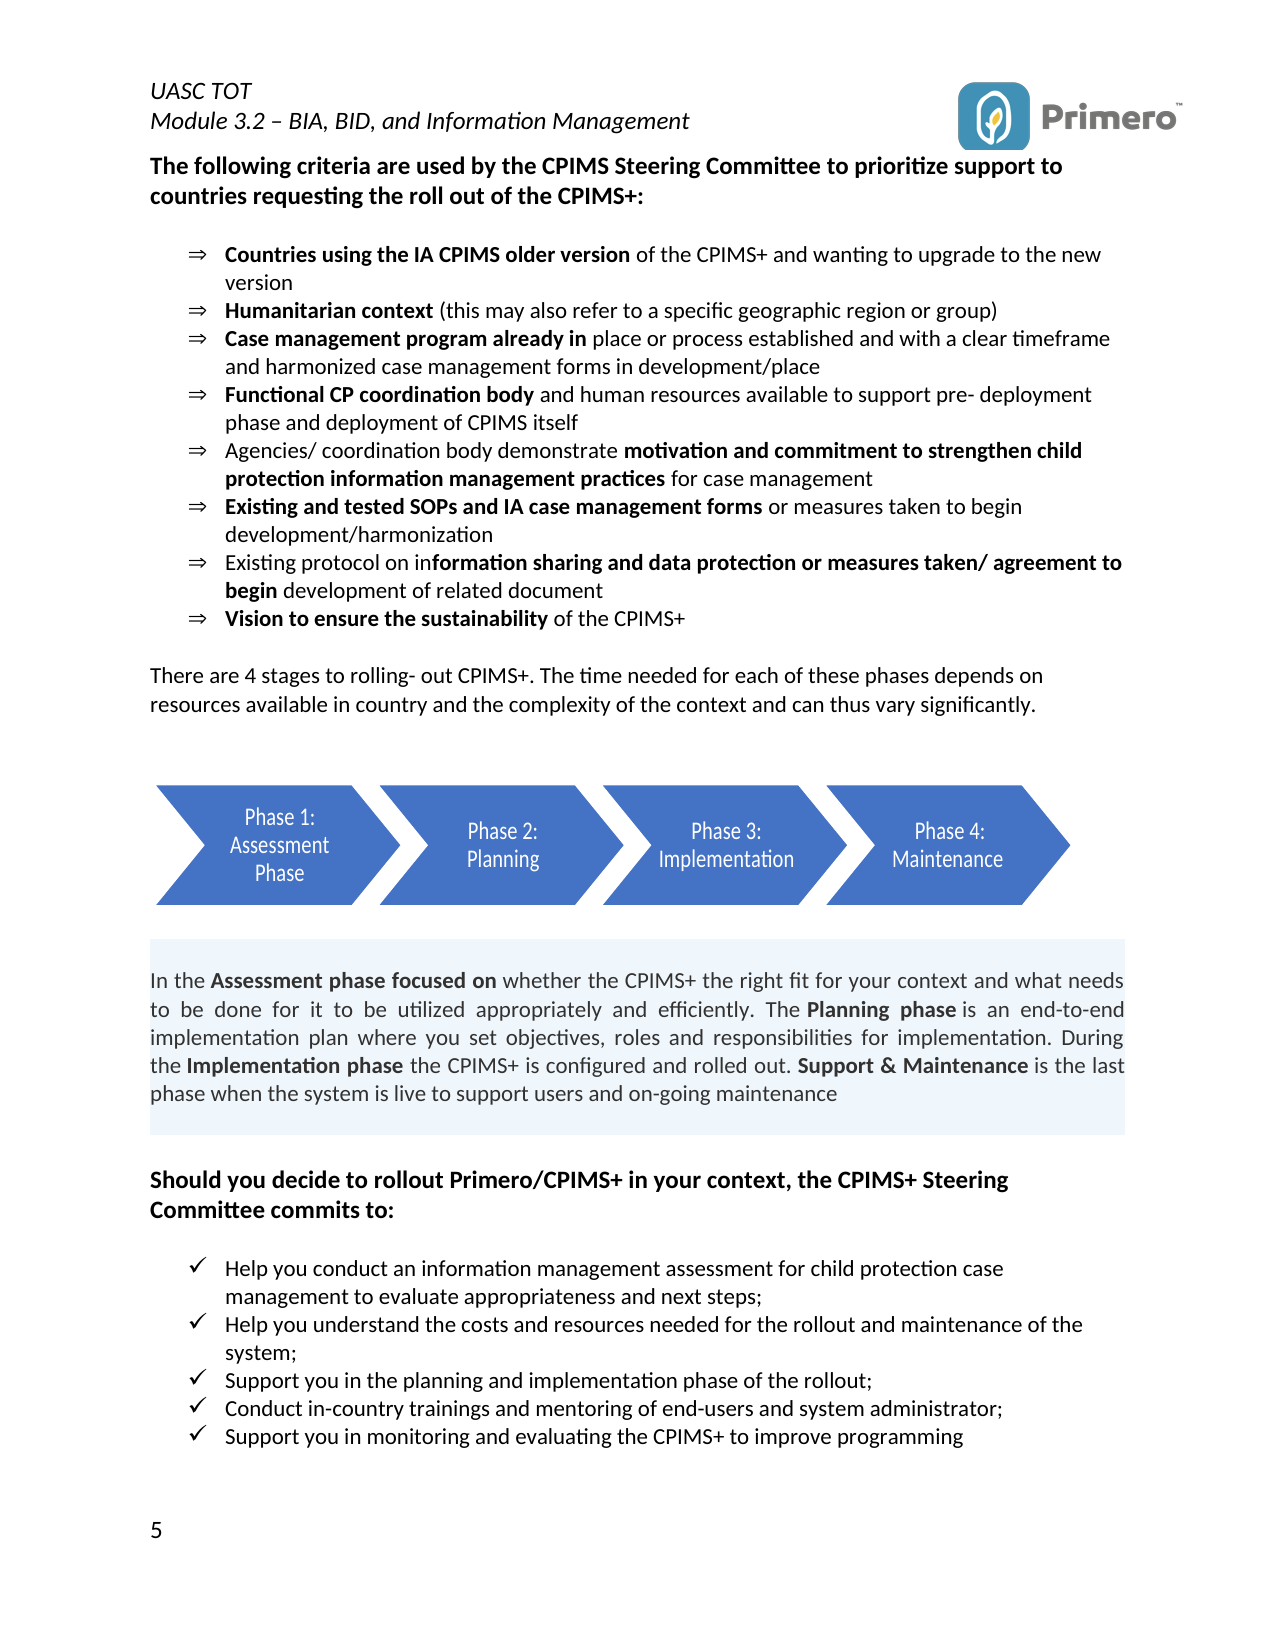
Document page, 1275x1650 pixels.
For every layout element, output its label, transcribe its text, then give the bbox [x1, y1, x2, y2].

list Conduct in-country trainings and mentoring of end-users and system administrator; [187, 1394, 1125, 1422]
list Support you in the planning and implementation phase of the rollout; [187, 1366, 1125, 1394]
list Vision to ensure the sustainability of the CPIMS+ [187, 604, 1125, 632]
picture [947, 79, 1229, 155]
list Help you conduct an information management assessment for child protection case management to evaluate appropriateness and next steps; [187, 1254, 1125, 1310]
list Agencies/ coordination body demonstrate motivation and commitment to strengthen child protection information management practices for case management [187, 436, 1125, 492]
list Help you understand the costs and resources needed for the rollout and maintenance of the system; [187, 1310, 1125, 1366]
list Existing protocol on information sharing and data protection or measures taken/ agreement to begin development of related document [187, 548, 1125, 604]
list Countries using the IA CPIMS older version of the CPIMS+ and wanting to upgrade to the new version [187, 240, 1125, 296]
text Should you decide to rollout Primero/CPIMS+ in your context, the CPIMS+ Steering Committee commits to: [150, 1164, 1125, 1225]
list Case management program already in place or process established and with a clear timeframe and harmonized case management forms in development/place [187, 324, 1125, 380]
text In the Assessment phase focused on whether the CPIMS+ the right fit for your context and what needs to be done for it to be utilized appropriately and efficiently. The Planning phase is an end-to-end implementation plan where you set objectives, roles and responsibilities for implementation. During the Implementation phase the CPIMS+ is configured and rolled out. Support & Maintenance is the last phase when the system is live to support users and on-going maintenance [150, 967, 1125, 1107]
list Support you in monitoring and evaluating the CPIMS+ to improve programming [187, 1422, 1125, 1450]
text The following criteria are used by the CPIMS Steering Committee to prioritize support to countries requesting the roll out of the CPIMS+: [150, 150, 1125, 211]
list Existing and tested SOPs and IA case management forms or measures taken to begin development/harmonization [187, 492, 1125, 548]
text There are 4 stages to rolling- out CPIMS+. The time needed for each of these phases depends on resources available in country and the complexity of the context and can thus vary significantly. [150, 662, 1125, 718]
list Humanitarian context (this may also refer to a specific geographic region or group) [187, 296, 1125, 324]
list Functional CP coordination body and human resources available to support pre- deployment phase and deployment of CPIMS itself [187, 380, 1125, 436]
